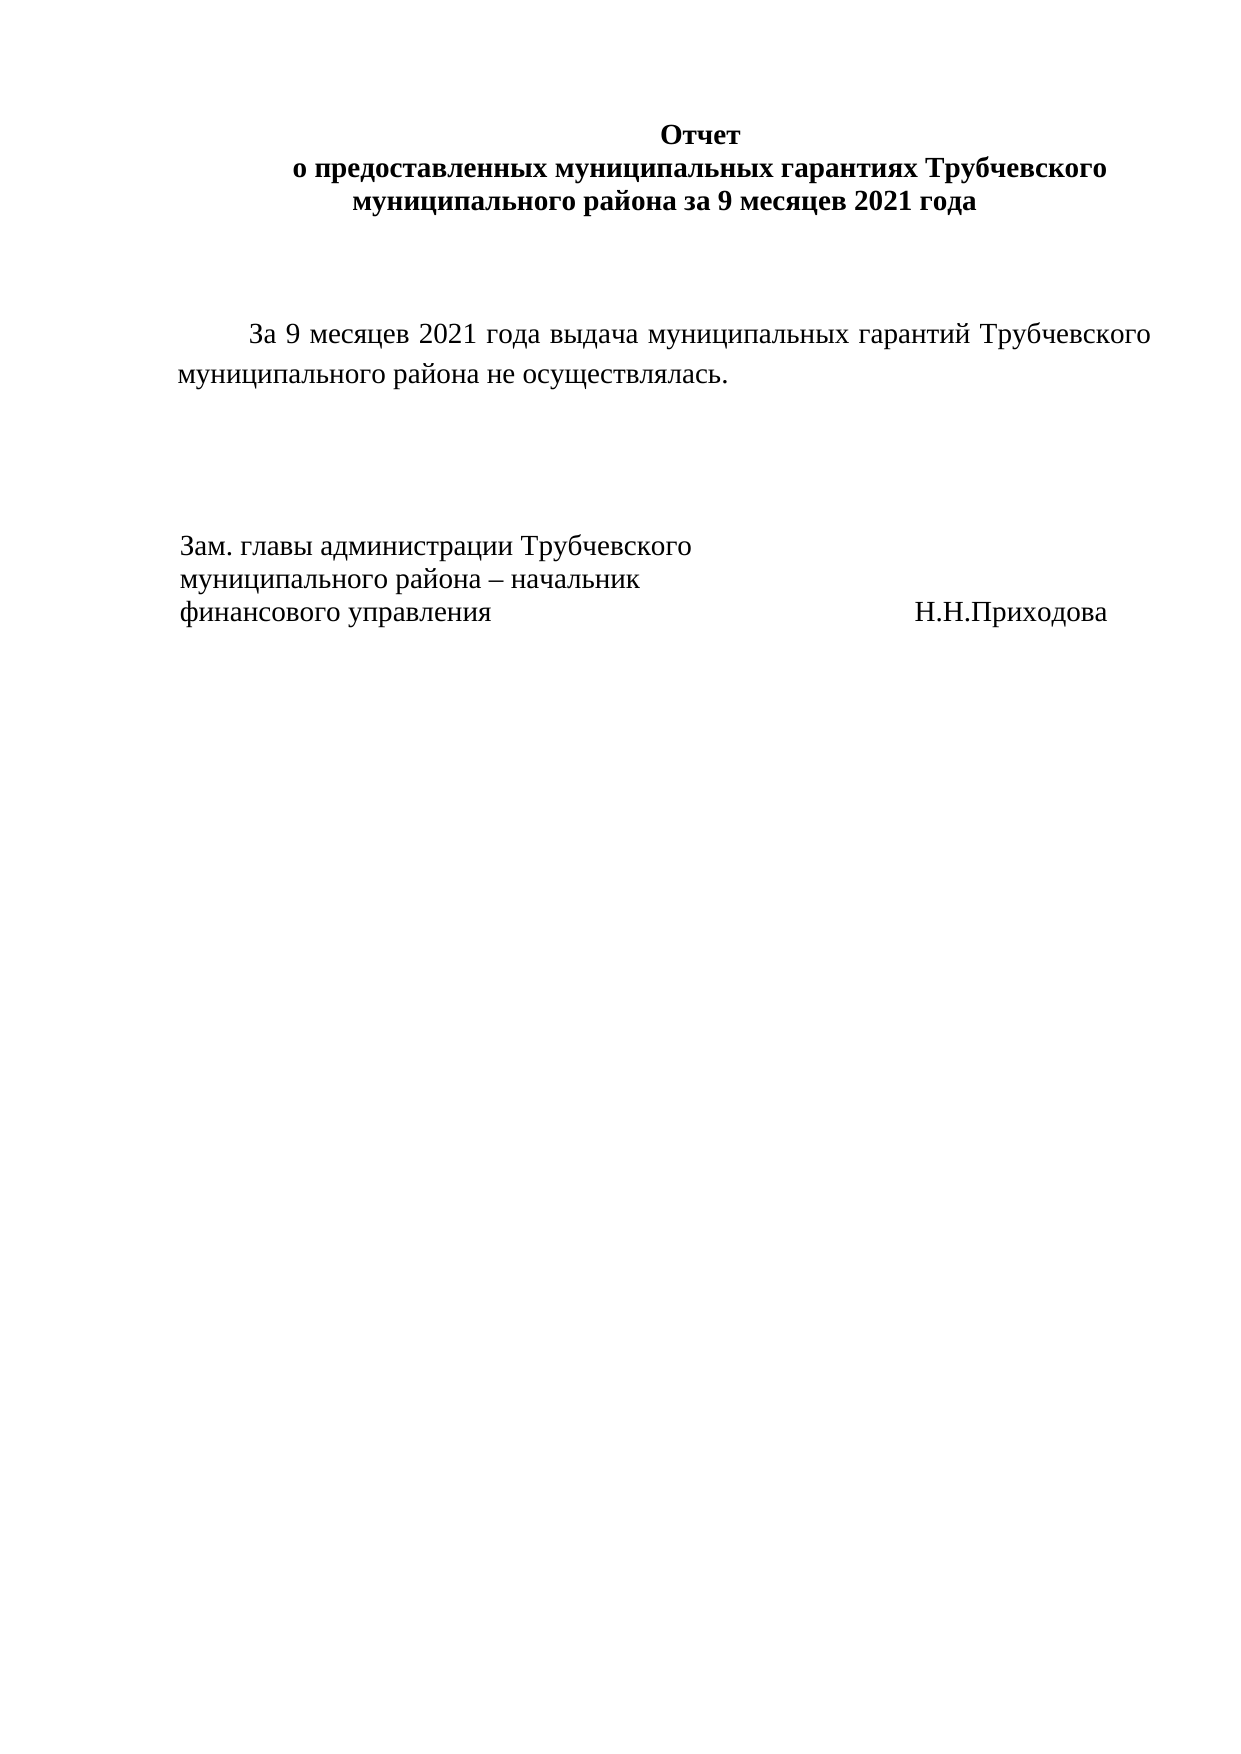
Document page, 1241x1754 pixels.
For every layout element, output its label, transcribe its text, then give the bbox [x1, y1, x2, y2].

text о предоставленных муниципальных гарантиях Трубчевского муниципального района за 9 месяцев 2021 года [177, 151, 1152, 217]
text муниципального района – начальник [179, 562, 1152, 595]
text Зам. главы администрации Трубчевского [179, 529, 1152, 562]
text Отчет [177, 118, 1152, 151]
text За 9 месяцев 2021 года выдача муниципальных гарантий Трубчевского муниципального района не осуществлялась. [177, 316, 1152, 390]
text финансового управления Н.Н.Приходова [179, 595, 1152, 628]
